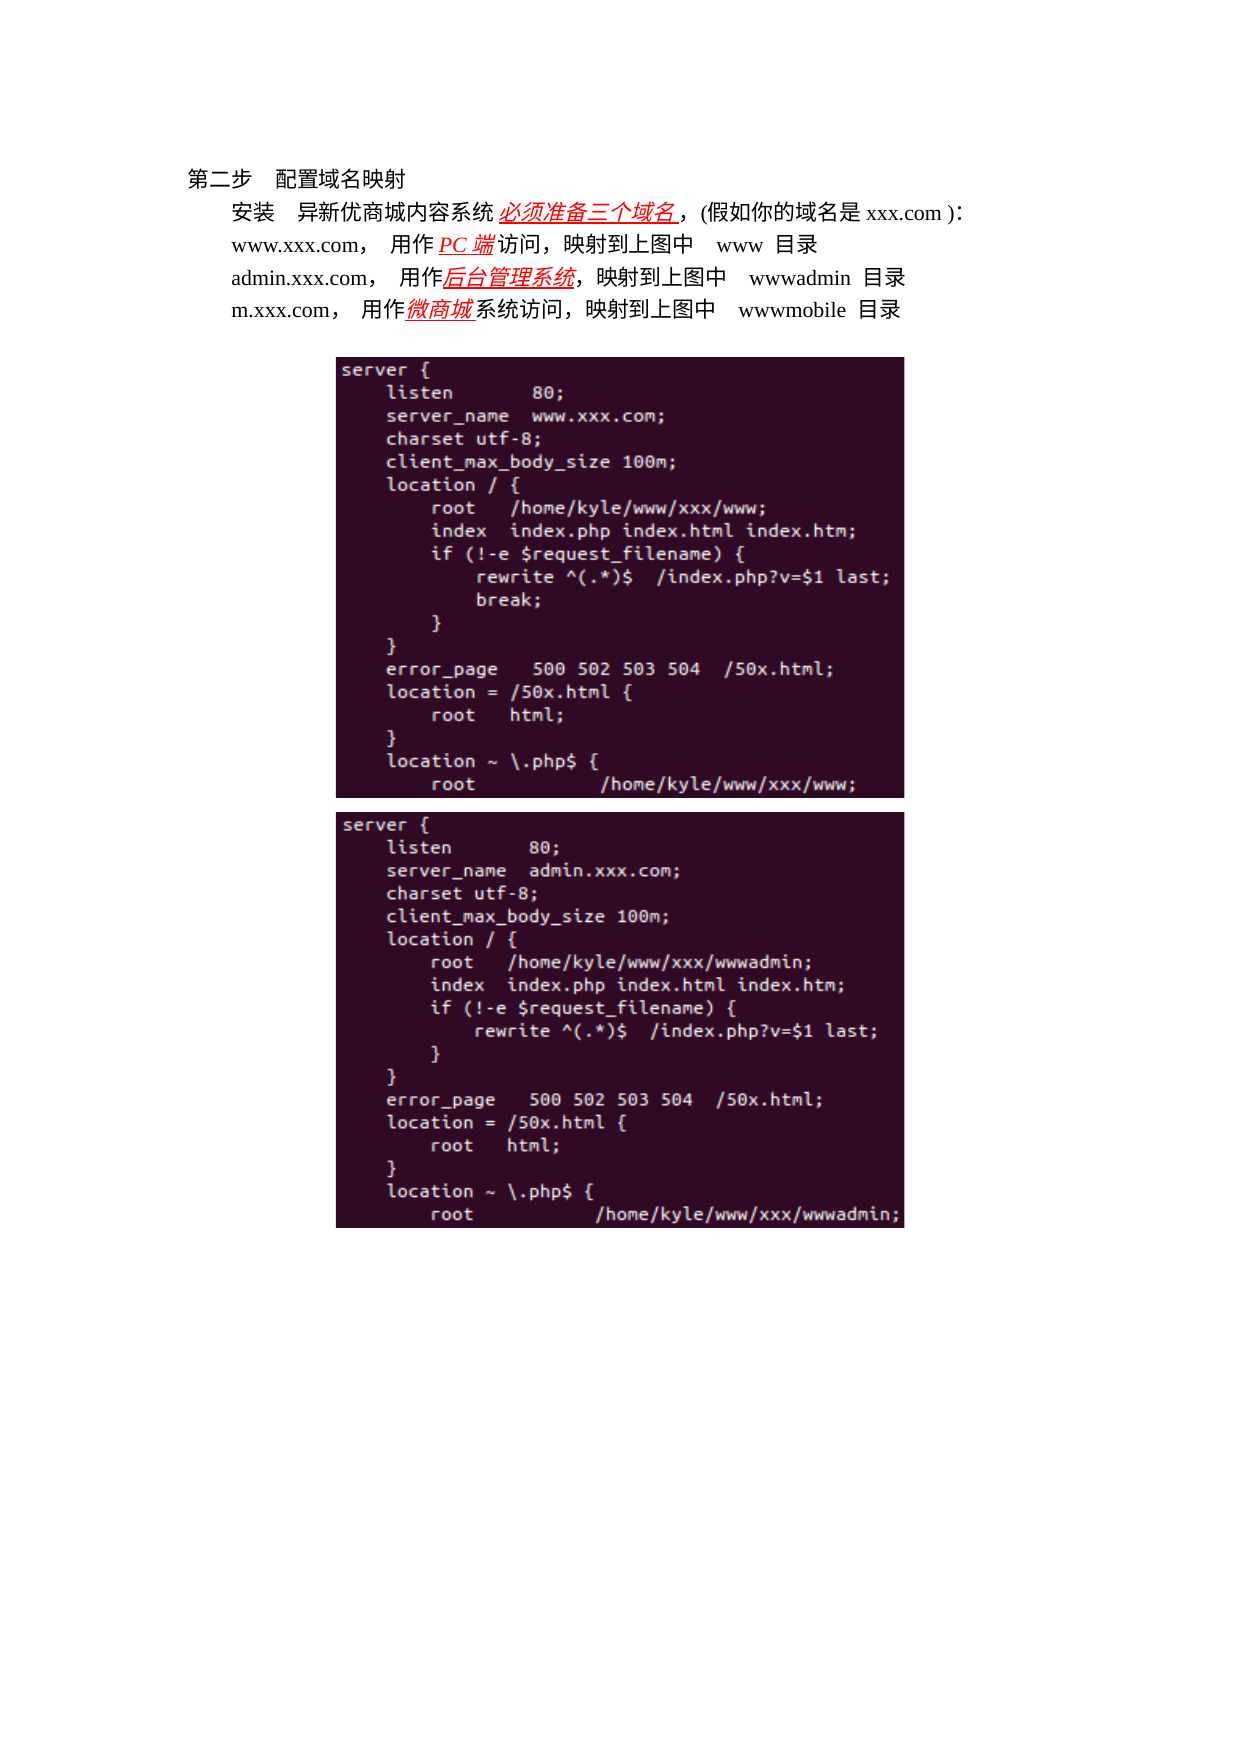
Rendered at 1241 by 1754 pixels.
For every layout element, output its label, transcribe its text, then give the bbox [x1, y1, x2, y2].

list 第二步 配置域名映射 [187, 162, 1053, 194]
list admin.xxx.com， 用作后台管理系统，映射到上图中 wwwadmin 目录 [187, 259, 1053, 292]
picture [335, 812, 905, 1228]
list www.xxx.com， 用作PC端 访问，映射到上图中 www 目录 [187, 227, 1053, 259]
picture [335, 357, 905, 798]
list 安装 异新优商城内容系统 必须准备三个域名 ，(假如你的域名是 xxx.com )： [187, 194, 1053, 227]
list m.xxx.com， 用作微商城 系统访问，映射到上图中 wwwmobile 目录 [187, 292, 1053, 324]
